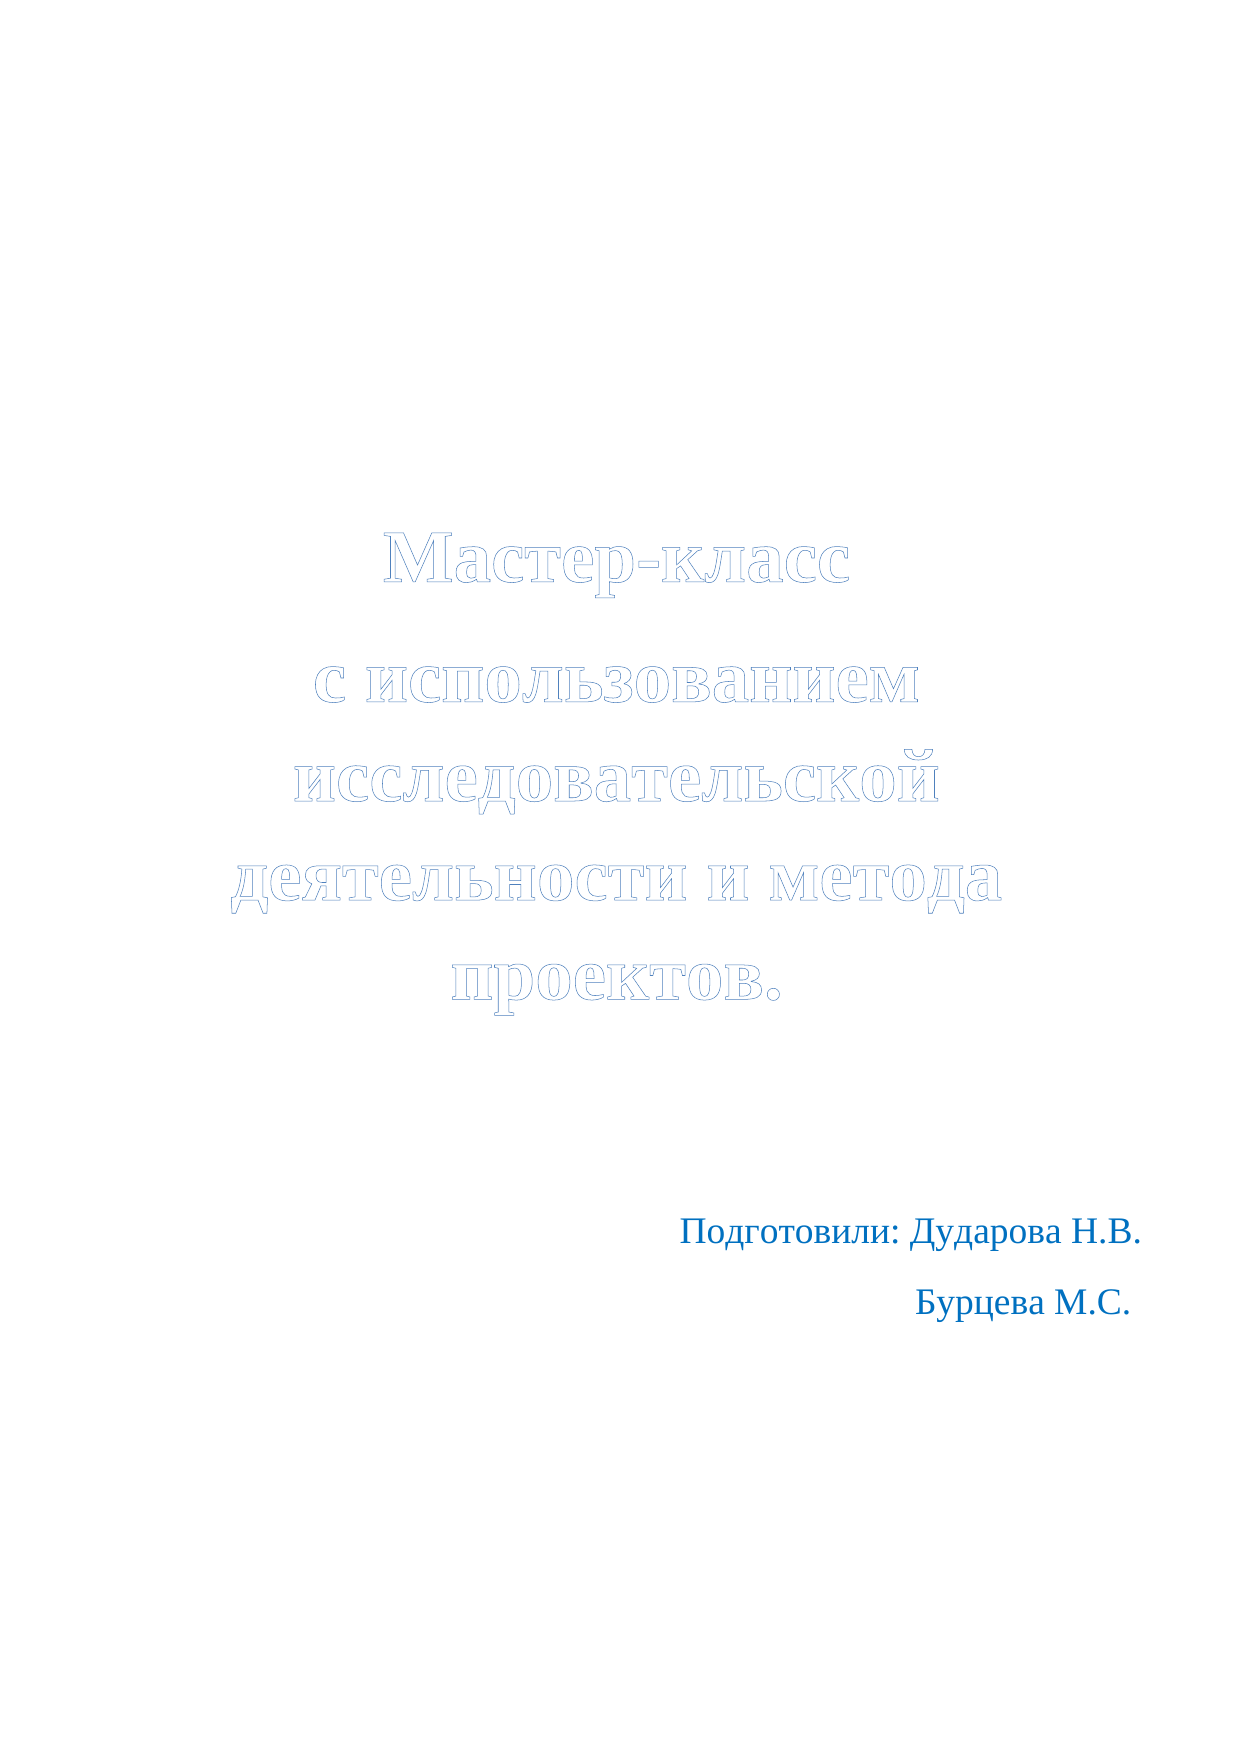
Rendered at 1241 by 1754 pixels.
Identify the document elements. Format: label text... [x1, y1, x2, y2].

text Бурцева М.С. [901, 1279, 1152, 1322]
text Подготовили: Дударова Н.В. [679, 1209, 1152, 1252]
